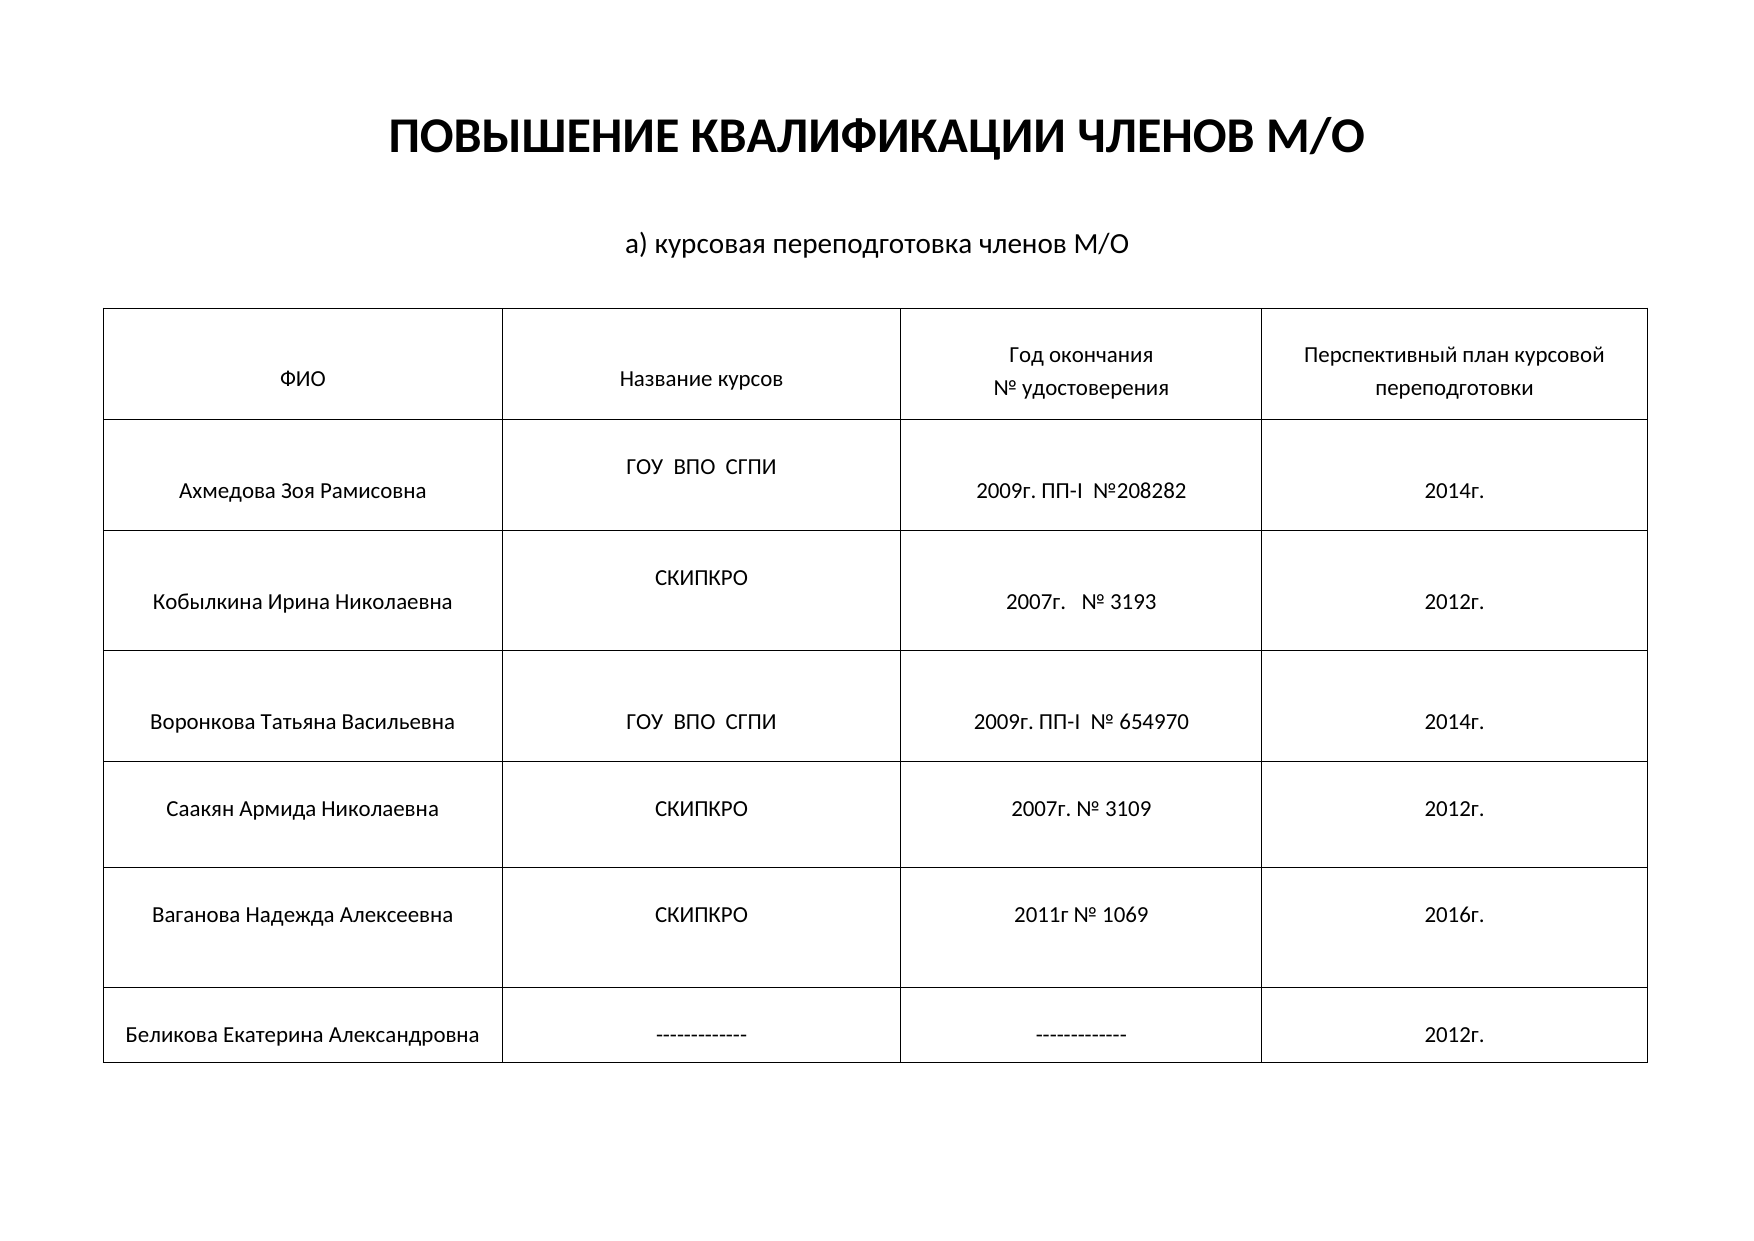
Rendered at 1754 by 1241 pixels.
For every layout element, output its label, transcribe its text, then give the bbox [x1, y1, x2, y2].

table_cell 2012г. [1262, 762, 1647, 867]
table_cell 2011г № 1069 [901, 868, 1261, 987]
table_cell СКИПКРО [503, 868, 900, 987]
table_cell 2016г. [1262, 868, 1647, 987]
table_cell 2007г. № 3193 [901, 531, 1261, 650]
table_cell ------------- [503, 988, 900, 1062]
table_cell 2014г. [1262, 651, 1647, 761]
table_cell СКИПКРО [503, 531, 900, 650]
table_header Перспективный план курсовой переподготовки [1262, 309, 1647, 419]
table_cell 2014г. [1262, 420, 1647, 530]
table_cell Саакян Армида Николаевна [104, 762, 502, 867]
table_cell 2012г. [1262, 531, 1647, 650]
table_cell Беликова Екатерина Александровна [104, 988, 502, 1062]
table_cell Ахмедова Зоя Рамисовна [104, 420, 502, 530]
table_header ФИО [104, 309, 502, 419]
table_cell ГОУ ВПО СГПИ [503, 651, 900, 761]
table_cell СКИПКРО [503, 762, 900, 867]
table_cell Воронкова Татьяна Васильевна [104, 651, 502, 761]
table_cell ------------- [901, 988, 1261, 1062]
table_cell 2012г. [1262, 988, 1647, 1062]
table_cell Ваганова Надежда Алексеевна [104, 868, 502, 987]
table_cell Кобылкина Ирина Николаевна [104, 531, 502, 650]
table_header Год окончания № удостоверения [901, 309, 1261, 419]
table_cell 2009г. ПП-I № 654970 [901, 651, 1261, 761]
table_cell 2007г. № 3109 [901, 762, 1261, 867]
table_cell ГОУ ВПО СГПИ [503, 420, 900, 530]
text ПОВЫШЕНИЕ КВАЛИФИКАЦИИ ЧЛЕНОВ М/О [118, 103, 1636, 164]
table_header Название курсов [503, 309, 900, 419]
text а) курсовая переподготовка членов М/О [118, 226, 1636, 261]
table_cell 2009г. ПП-I №208282 [901, 420, 1261, 530]
